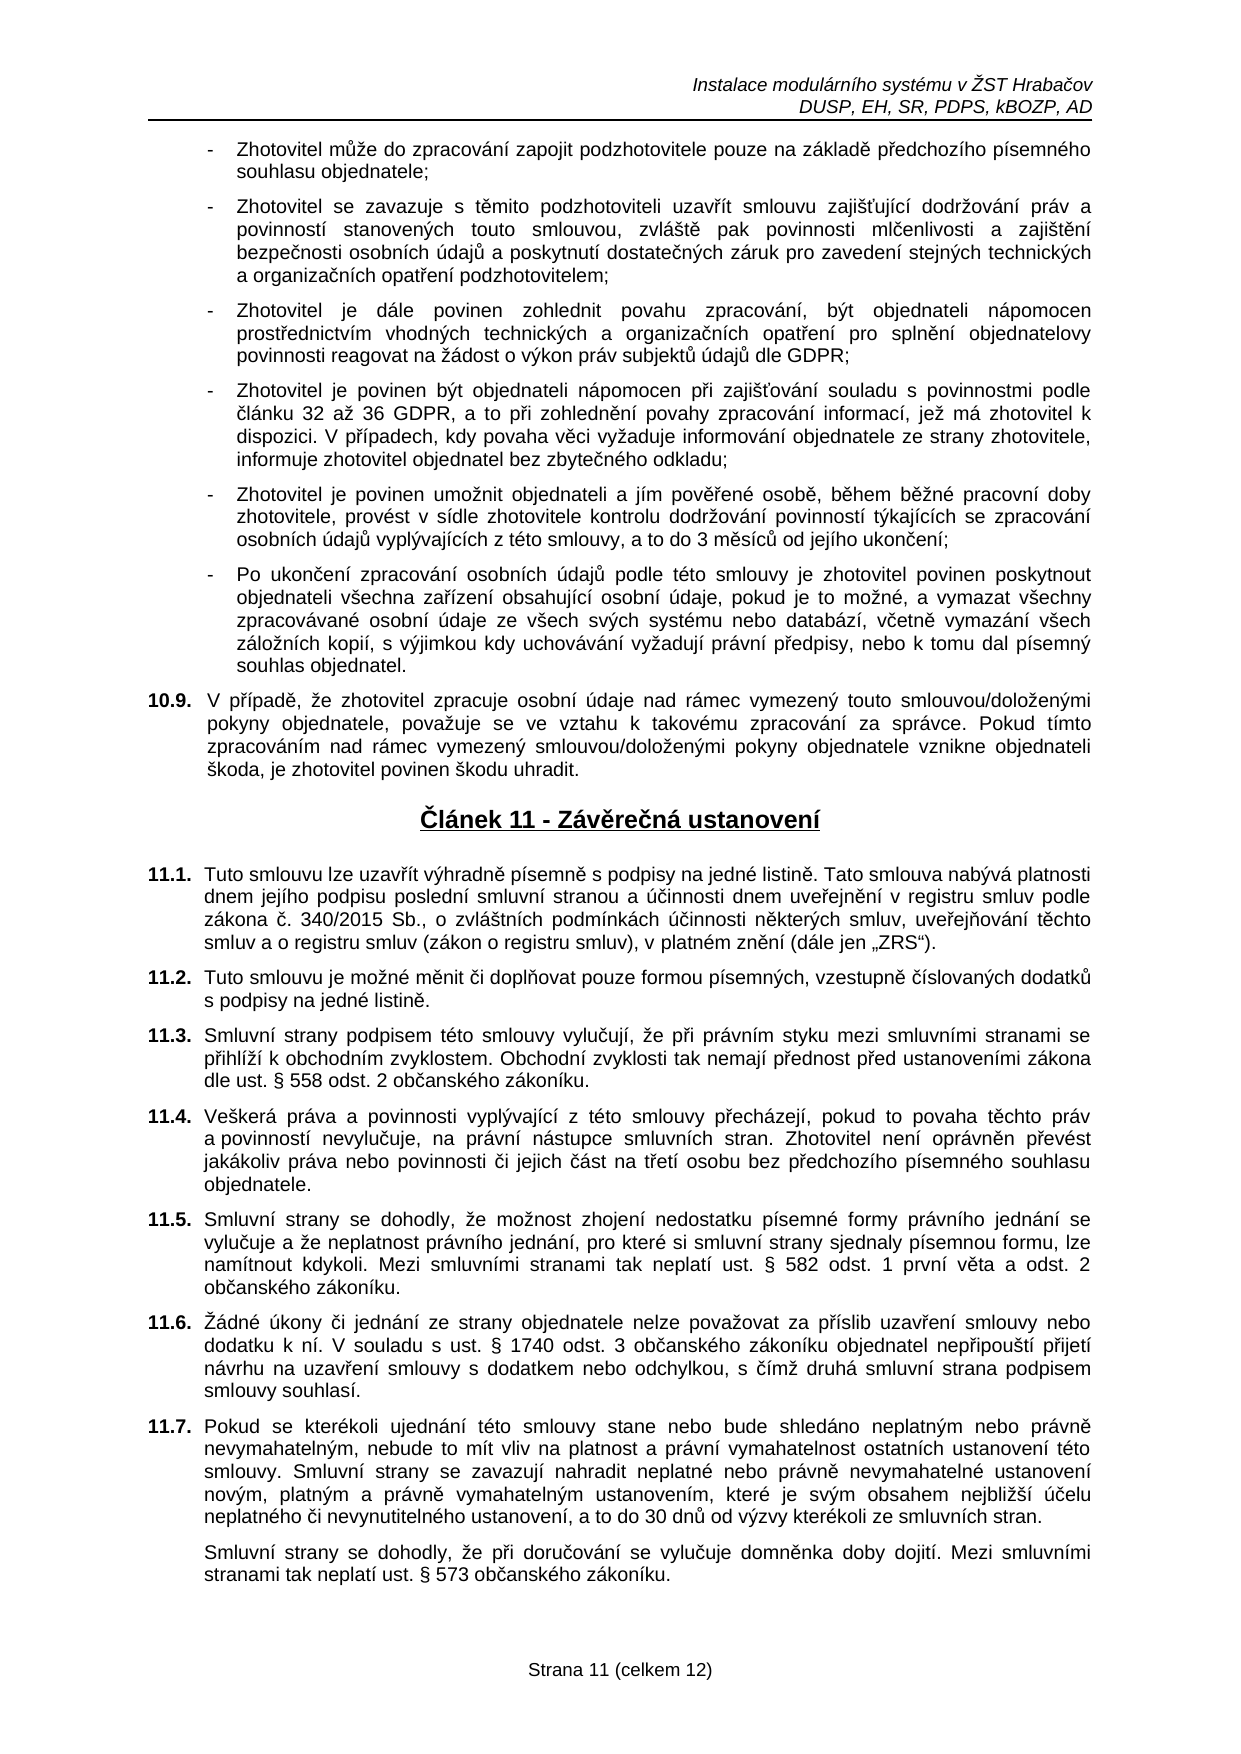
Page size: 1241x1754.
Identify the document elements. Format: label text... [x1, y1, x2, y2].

text 11.4. Veškerá práva a povinnosti vyplývající z této smlouvy přecházejí, pokud to povaha těchto práv a povinností nevylučuje, na právní nástupce smluvních stran. Zhotovitel není oprávněn převést jakákoliv práva nebo povinnosti či jejich část na třetí osobu bez předchozího písemného souhlasu objednatele. [148, 1104, 1092, 1195]
text 11.5. Smluvní strany se dohodly, že možnost zhojení nedostatku písemné formy právního jednání se vylučuje a že neplatnost právního jednání, pro které si smluvní strany sjednaly písemnou formu, lze namítnout kdykoli. Mezi smluvními stranami tak neplatí ust. § 582 odst. 1 první věta a odst. 2 občanského zákoníku. [148, 1208, 1092, 1299]
text 11.7. Pokud se kterékoli ujednání této smlouvy stane nebo bude shledáno neplatným nebo právně nevymahatelným, nebude to mít vliv na platnost a právní vymahatelnost ostatních ustanovení této smlouvy. Smluvní strany se zavazují nahradit neplatné nebo právně nevymahatelné ustanovení novým, platným a právně vymahatelným ustanovením, které je svým obsahem nejbližší účelu neplatného či nevynutitelného ustanovení, a to do 30 dnů od výzvy kterékoli ze smluvních stran. [148, 1414, 1092, 1528]
text - Zhotovitel se zavazuje s těmito podzhotoviteli uzavřít smlouvu zajišťující dodržování práv a povinností stanovených touto smlouvou, zvláště pak povinnosti mlčenlivosti a zajištění bezpečnosti osobních údajů a poskytnutí dostatečných záruk pro zavedení stejných technických a organizačních opatření podzhotovitelem; [207, 195, 1092, 286]
text Smluvní strany se dohodly, že při doručování se vylučuje domněnka doby dojití. Mezi smluvními stranami tak neplatí ust. § 573 občanského zákoníku. [148, 1541, 1092, 1586]
text 11.1. Tuto smlouvu lze uzavřít výhradně písemně s podpisy na jedné listině. Tato smlouva nabývá platnosti dnem jejího podpisu poslední smluvní stranou a účinnosti dnem uveřejnění v registru smluv podle zákona č. 340/2015 Sb., o zvláštních podmínkách účinnosti některých smluv, uveřejňování těchto smluv a o registru smluv (zákon o registru smluv), v platném znění (dále jen „ZRS“). [148, 863, 1092, 953]
text - Zhotovitel může do zpracování zapojit podzhotovitele pouze na základě předchozího písemného souhlasu objednatele; [207, 137, 1092, 183]
text - Zhotovitel je povinen být objednateli nápomocen při zajišťování souladu s povinnostmi podle článku 32 až 36 GDPR, a to při zohlednění povahy zpracování informací, jež má zhotovitel k dispozici. V případech, kdy povaha věci vyžaduje informování objednatele ze strany zhotovitele, informuje zhotovitel objednatel bez zbytečného odkladu; [207, 379, 1092, 470]
text 11.2. Tuto smlouvu je možné měnit či doplňovat pouze formou písemných, vzestupně číslovaných dodatků s podpisy na jedné listině. [148, 966, 1092, 1011]
text - Po ukončení zpracování osobních údajů podle této smlouvy je zhotovitel povinen poskytnout objednateli všechna zařízení obsahující osobní údaje, pokud je to možné, a vymazat všechny zpracovávané osobní údaje ze všech svých systému nebo databází, včetně vymazání všech záložních kopií, s výjimkou kdy uchovávání vyžadují právní předpisy, nebo k tomu dal písemný souhlas objednatel. [207, 563, 1092, 677]
text - Zhotovitel je dále povinen zohlednit povahu zpracování, být objednateli nápomocen prostřednictvím vhodných technických a organizačních opatření pro splnění objednatelovy povinnosti reagovat na žádost o výkon práv subjektů údajů dle GDPR; [207, 299, 1092, 367]
text 11.6. Žádné úkony či jednání ze strany objednatele nelze považovat za příslib uzavření smlouvy nebo dodatku k ní. V souladu s ust. § 1740 odst. 3 občanského zákoníku objednatel nepřipouští přijetí návrhu na uzavření smlouvy s dodatkem nebo odchylkou, s čímž druhá smluvní strana podpisem smlouvy souhlasí. [148, 1311, 1092, 1402]
text 11.3. Smluvní strany podpisem této smlouvy vylučují, že při právním styku mezi smluvními stranami se přihlíží k obchodním zvyklostem. Obchodní zvyklosti tak nemají přednost před ustanoveními zákona dle ust. § 558 odst. 2 občanského zákoníku. [148, 1024, 1092, 1092]
text 10.9. V případě, že zhotovitel zpracuje osobní údaje nad rámec vymezený touto smlouvou/doloženými pokyny objednatele, považuje se ve vztahu k takovému zpracování za správce. Pokud tímto zpracováním nad rámec vymezený smlouvou/doloženými pokyny objednatele vznikne objednateli škoda, je zhotovitel povinen škodu uhradit. [148, 689, 1092, 780]
text - Zhotovitel je povinen umožnit objednateli a jím pověřené osobě, během běžné pracovní doby zhotovitele, provést v sídle zhotovitele kontrolu dodržování povinností týkajících se zpracování osobních údajů vyplývajících z této smlouvy, a to do 3 měsíců od jejího ukončení; [207, 483, 1092, 551]
subtitle Článek 11 - Závěrečná ustanovení [148, 805, 1092, 834]
